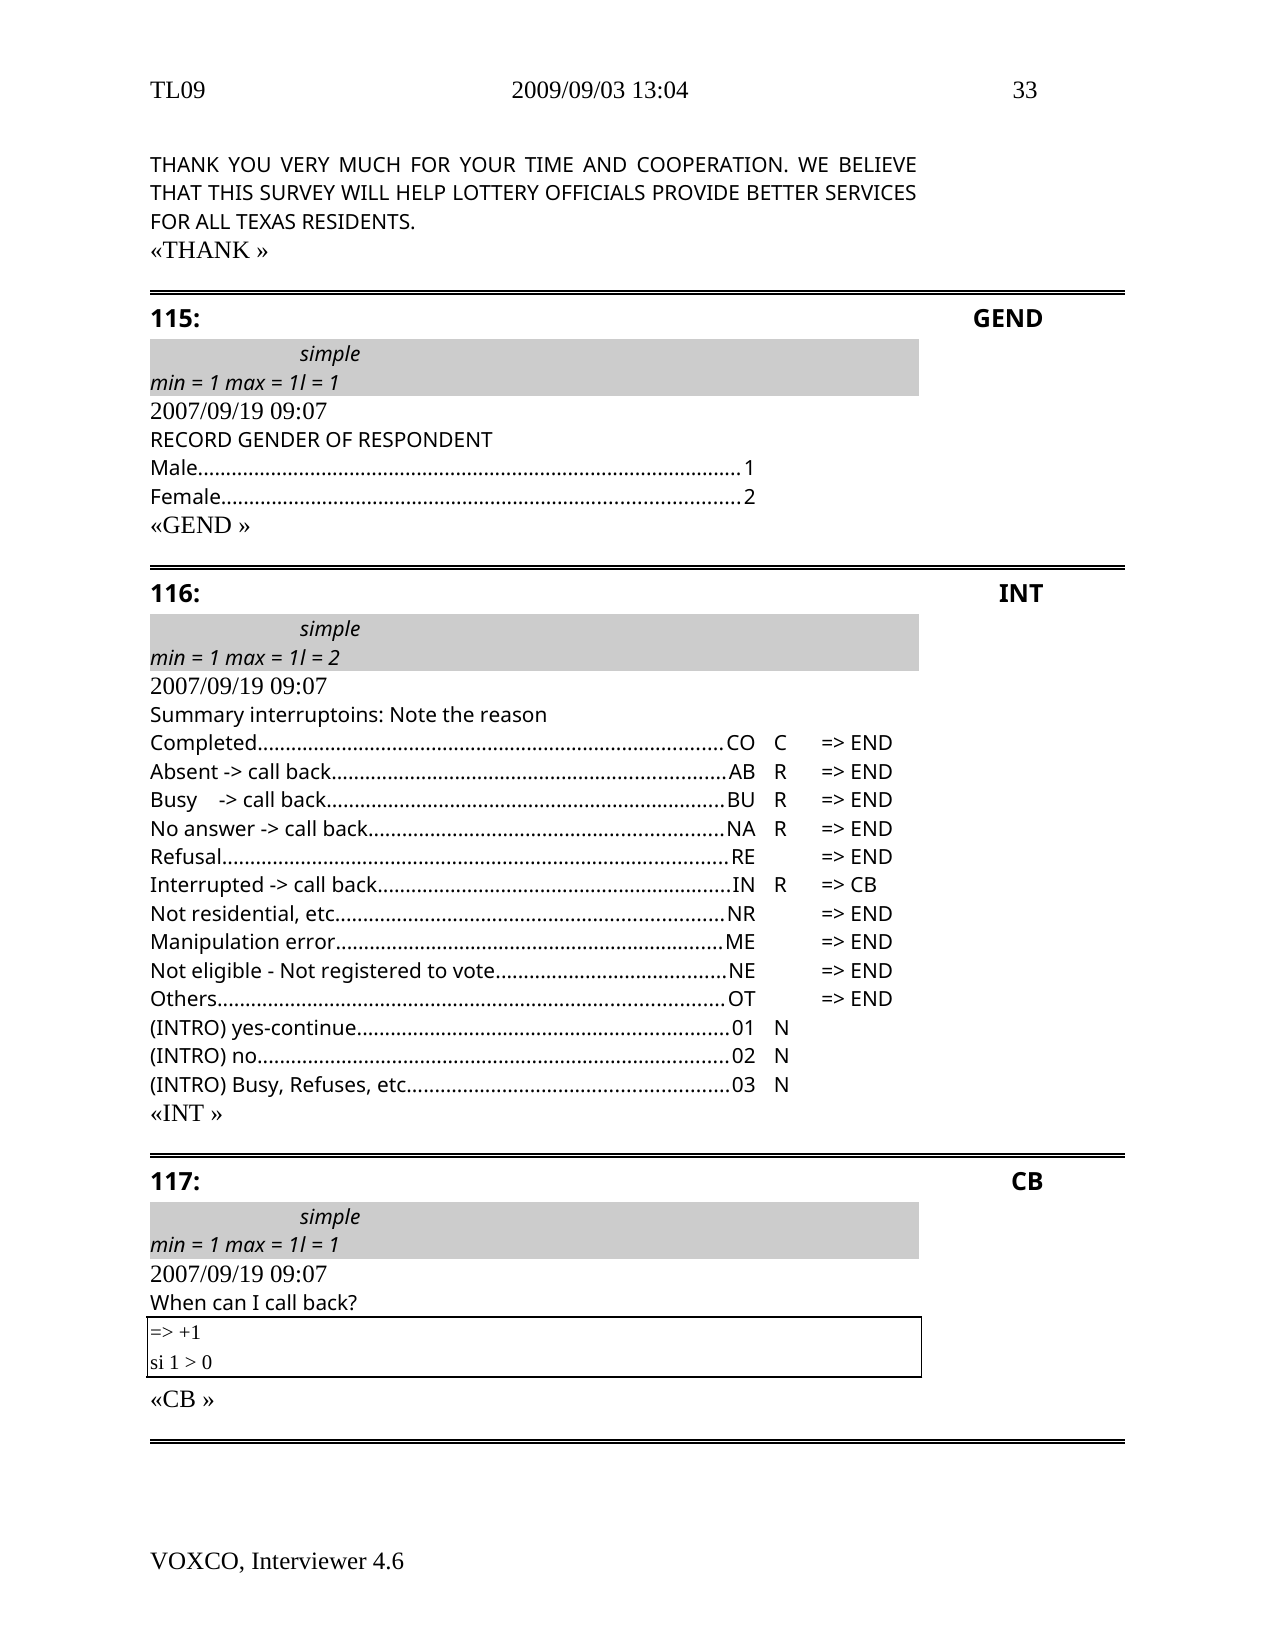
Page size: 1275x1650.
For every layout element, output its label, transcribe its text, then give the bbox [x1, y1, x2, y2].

text THANK YOU VERY MUCH FOR YOUR TIME AND COOPERATION. WE BELIEVE THAT THIS SURVEY WILL HELP LOTTERY OFFICIALS PROVIDE BETTER SERVICES FOR ALL TEXAS RESIDENTS. [150, 150, 918, 235]
text Not residential, etc. NR => END [150, 899, 1125, 927]
text simple [150, 614, 919, 643]
text => +1 [148, 1318, 921, 1344]
text simple [150, 1202, 919, 1231]
text min = 1 max = 1 l = 1 [150, 1231, 919, 1259]
text simple [150, 339, 919, 368]
text Busy -> call back BU R => END [150, 785, 1125, 814]
text «THANK » [150, 235, 1125, 264]
text Completed CO C => END [150, 728, 1125, 757]
text (INTRO) yes-continue 01 N [150, 1013, 1125, 1041]
text (INTRO) no 02 N [150, 1041, 1125, 1070]
text 2007/09/19 09:07 [150, 1259, 1125, 1288]
text min = 1 max = 1 l = 2 [150, 643, 919, 671]
text Interrupted -> call back IN R => CB [150, 871, 1125, 899]
text 116: INT [150, 576, 1125, 610]
text 115: GEND [150, 301, 1125, 335]
text Female 2 [150, 482, 1125, 510]
text 2007/09/19 09:07 [150, 671, 1125, 700]
text Male 1 [150, 453, 1125, 482]
text si 1 > 0 [148, 1347, 921, 1376]
text «CB » [150, 1384, 1125, 1413]
text Others OT => END [150, 984, 1125, 1013]
text Refusal RE => END [150, 842, 1125, 871]
text (INTRO) Busy, Refuses, etc... 03 N [150, 1070, 1125, 1098]
text No answer -> call back NA R => END [150, 814, 1125, 842]
text «INT » [150, 1098, 1125, 1127]
text Manipulation error ME => END [150, 927, 1125, 956]
text 2007/09/19 09:07 [150, 396, 1125, 425]
text «GEND » [150, 510, 1125, 539]
text RECORD GENDER OF RESPONDENT [150, 425, 918, 453]
text When can I call back? [150, 1288, 918, 1316]
text Summary interruptoins: Note the reason [150, 700, 918, 728]
text Absent -> call back AB R => END [150, 757, 1125, 785]
text 117: CB [150, 1164, 1125, 1198]
text min = 1 max = 1 l = 1 [150, 368, 919, 396]
text Not eligible - Not registered to vote NE => END [150, 956, 1125, 984]
